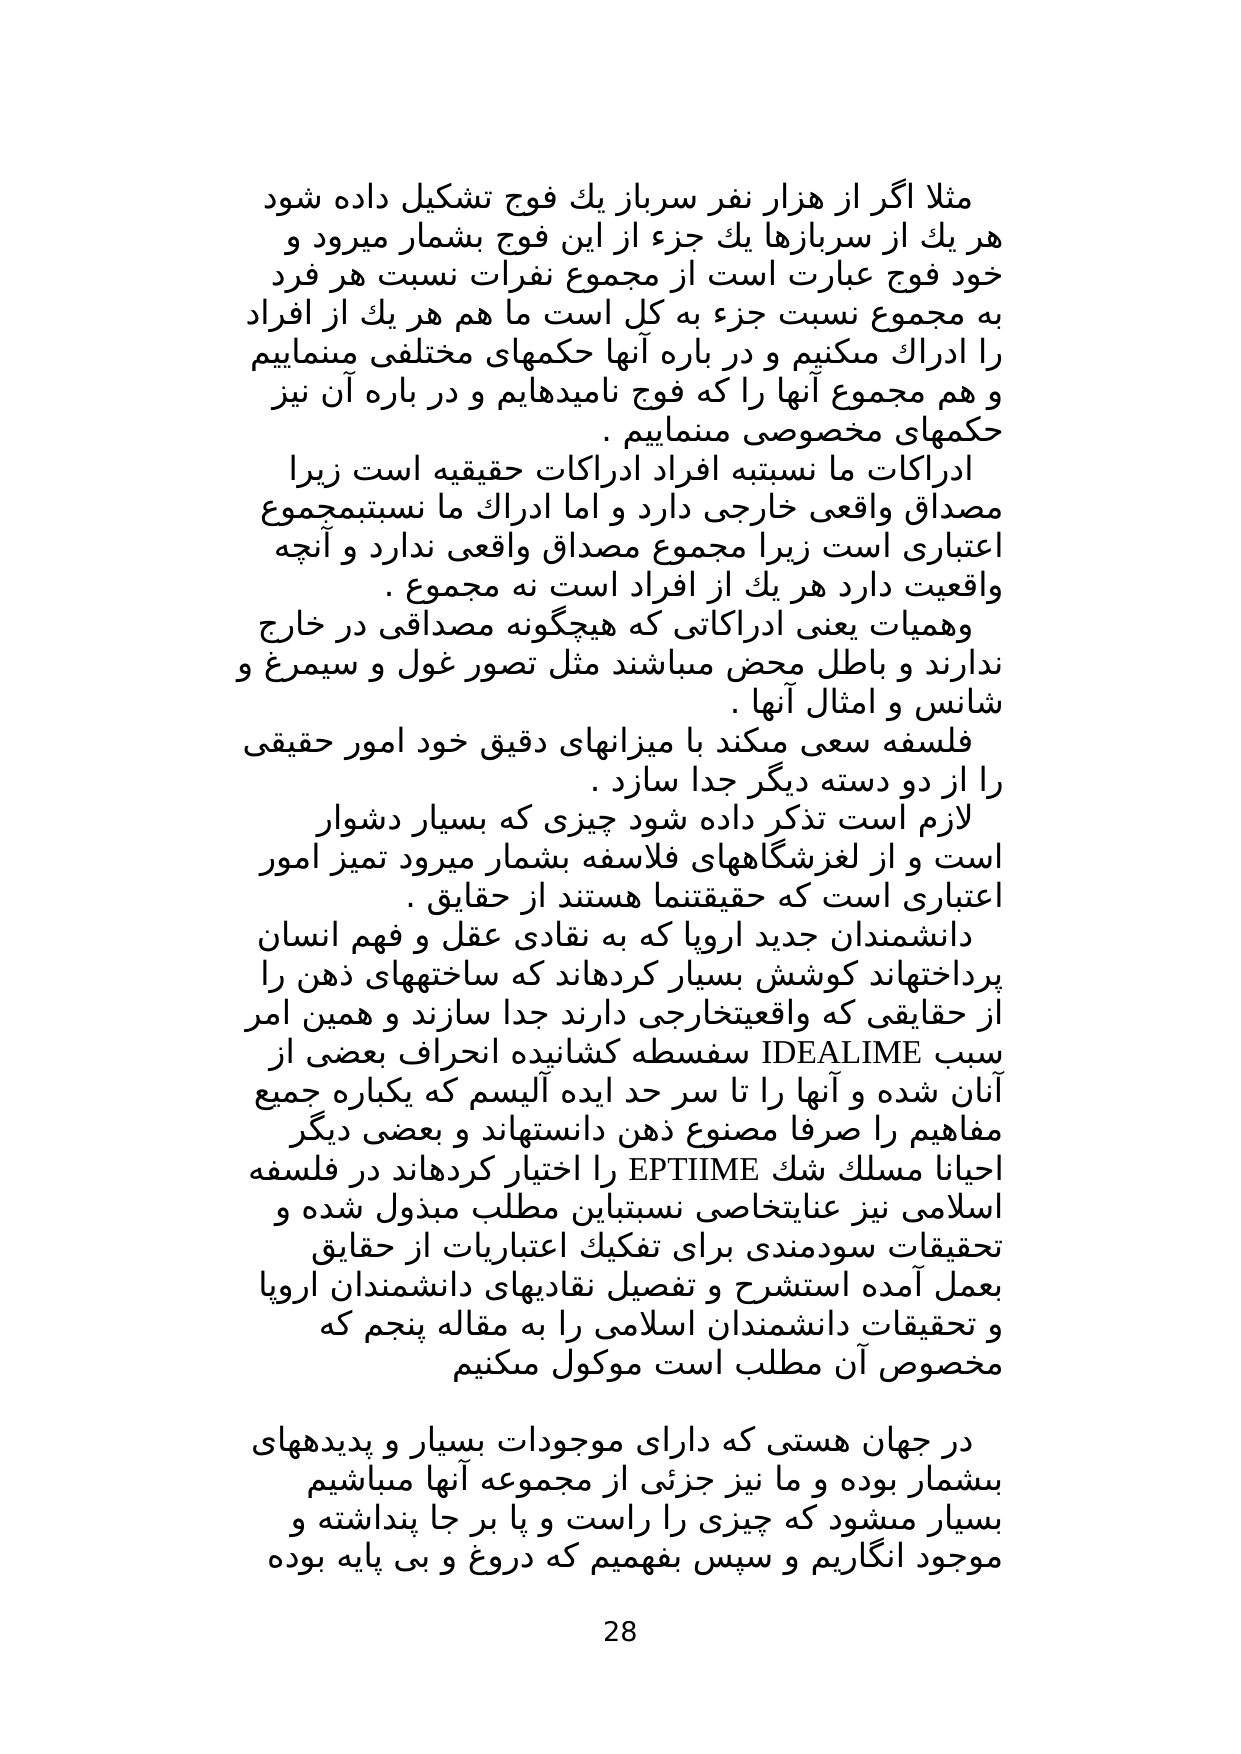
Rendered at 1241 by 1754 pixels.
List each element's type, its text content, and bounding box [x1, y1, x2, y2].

text وهميات يعنى ادراكاتى كه هيچگونه مصداقى در خارج ندارند و باطل محض مى‏باشند مثل تصور غول و سيمرغ و شانس و امثال آنها . [236, 604, 1004, 721]
text ادراكات ما نسبت‏به افراد ادراكات حقيقيه است زيرا مصداق واقعى خارجى دارد و اما ادراك ما نسبت‏بمجموع اعتبارى است زيرا مجموع مصداق واقعى ندارد و آنچه واقعيت دارد هر يك از افراد است نه مجموع . [236, 449, 1004, 604]
text لازم است تذكر داده شود چيزى كه بسيار دشوار است و از لغزشگاههاى فلاسفه بشمار ميرود تميز امور اعتبارى است كه حقيقت‏نما هستند از حقايق . [236, 799, 1004, 915]
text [236, 1420, 1004, 1576]
text مثلا اگر از هزار نفر سرباز يك فوج تشكيل داده شود هر يك از سربازها يك جزء از اين فوج بشمار ميرود و خود فوج عبارت است از مجموع نفرات نسبت هر فرد به مجموع نسبت جزء به كل است ما هم هر يك از افراد را ادراك مى‏كنيم و در باره آنها حكمهاى مختلفى مى‏نماييم و هم مجموع آنها را كه فوج ناميده‏ايم و در باره آن نيز حكمهاى مخصوصى مى‏نماييم . [236, 177, 1004, 449]
text فلسفه سعى مى‏كند با ميزانهاى دقيق خود امور حقيقى را از دو دسته ديگر جدا سازد . [236, 721, 1004, 799]
text دانشمندان جديد اروپا كه به نقادى عقل و فهم انسان پرداخته‏اند كوشش بسيار كرده‏اند كه ساخته‏هاى ذهن را از حقايقى كه واقعيت‏خارجى دارند جدا سازند و همين امر سبب IDEALIME سفسطه كشانيده انحراف بعضى از آنان شده و آنها را تا سر حد ايده آليسم كه يكباره جميع مفاهيم را صرفا مصنوع ذهن دانسته‏اند و بعضى ديگر احيانا مسلك شك EPTIIME را اختيار كرده‏اند در فلسفه اسلامى نيز عنايت‏خاصى نسبت‏باين مطلب مبذول شده و تحقيقات سودمندى براى تفكيك اعتباريات از حقايق بعمل آمده است‏شرح و تفصيل نقاديهاى دانشمندان اروپا و تحقيقات دانشمندان اسلامى را به مقاله پنجم كه مخصوص آن مطلب است موكول مى‏كنيم [236, 915, 1004, 1382]
